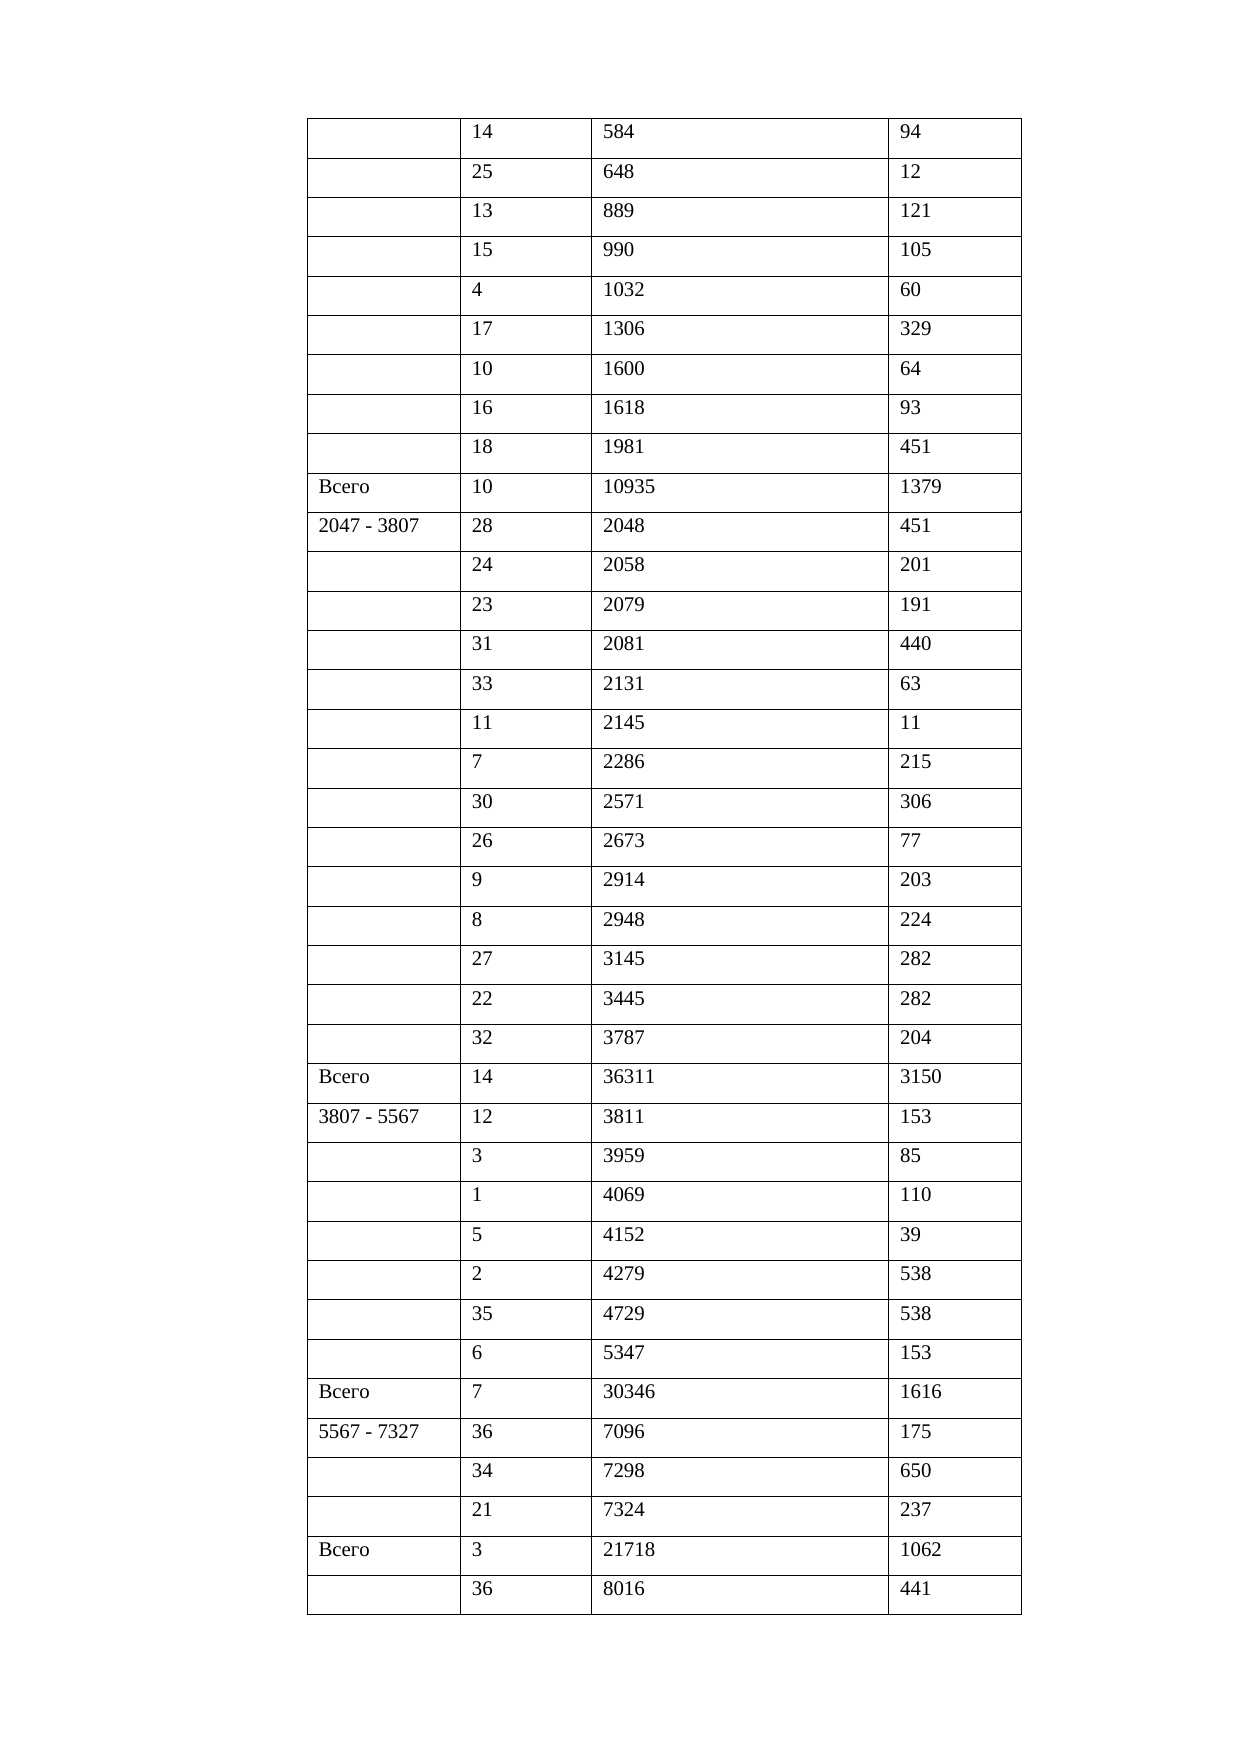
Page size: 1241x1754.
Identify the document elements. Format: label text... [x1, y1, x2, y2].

table_cell [308, 789, 460, 827]
table_cell 17 [461, 316, 591, 354]
table_cell 2131 [592, 670, 888, 709]
table_cell 21718 [592, 1537, 888, 1575]
table_cell 4 [461, 277, 591, 315]
table_cell 648 [592, 159, 888, 197]
table_cell [308, 119, 460, 157]
table_cell 2 [461, 1261, 591, 1299]
table_cell 93 [889, 395, 1021, 433]
table_cell 36 [461, 1576, 591, 1614]
table_cell 2673 [592, 828, 888, 866]
table_cell 3 [461, 1537, 591, 1575]
table_cell 3787 [592, 1025, 888, 1063]
table_cell 7096 [592, 1419, 888, 1457]
table_cell [308, 1497, 460, 1536]
table_cell 64 [889, 355, 1021, 394]
table_cell [308, 198, 460, 236]
table_cell 23 [461, 592, 591, 630]
table_cell 451 [889, 434, 1021, 472]
table_cell 451 [889, 513, 1021, 551]
table_cell 306 [889, 789, 1021, 827]
table_cell 2948 [592, 907, 888, 945]
table_cell 153 [889, 1104, 1021, 1142]
table_cell 14 [461, 119, 591, 157]
table_cell 2571 [592, 789, 888, 827]
table_cell [308, 434, 460, 472]
table_cell 1616 [889, 1379, 1021, 1417]
table_cell 2079 [592, 592, 888, 630]
table_cell 77 [889, 828, 1021, 866]
table_cell [308, 710, 460, 748]
table_cell 10 [461, 474, 591, 512]
table_cell 25 [461, 159, 591, 197]
table_cell [308, 946, 460, 984]
table_cell 175 [889, 1419, 1021, 1457]
table_cell 1618 [592, 395, 888, 433]
table_cell 60 [889, 277, 1021, 315]
table_cell 1600 [592, 355, 888, 394]
table_cell [308, 237, 460, 276]
table_cell 34 [461, 1458, 591, 1496]
table_cell [308, 1025, 460, 1063]
table_cell 3811 [592, 1104, 888, 1142]
table_cell Всего [308, 474, 460, 512]
table_cell 650 [889, 1458, 1021, 1496]
table_cell 6 [461, 1340, 591, 1378]
table_cell 1981 [592, 434, 888, 472]
table_cell [308, 670, 460, 709]
table_cell [308, 828, 460, 866]
table_cell 30346 [592, 1379, 888, 1417]
table_cell 28 [461, 513, 591, 551]
table_cell 4152 [592, 1222, 888, 1260]
table_cell [308, 1261, 460, 1299]
table_cell 7324 [592, 1497, 888, 1536]
table_cell 22 [461, 985, 591, 1024]
table_cell 282 [889, 946, 1021, 984]
table_cell [308, 1458, 460, 1496]
table_cell 329 [889, 316, 1021, 354]
table_cell 10935 [592, 474, 888, 512]
table_cell 2047 - 3807 [308, 513, 460, 551]
table_cell [308, 316, 460, 354]
table_cell 1306 [592, 316, 888, 354]
table_cell 27 [461, 946, 591, 984]
table_cell 12 [461, 1104, 591, 1142]
table_cell 14 [461, 1064, 591, 1102]
table_cell 538 [889, 1300, 1021, 1339]
table_cell 24 [461, 552, 591, 591]
table_cell 11 [461, 710, 591, 748]
table_cell 5347 [592, 1340, 888, 1378]
table_cell 1062 [889, 1537, 1021, 1575]
table_cell 3807 - 5567 [308, 1104, 460, 1142]
table_cell 18 [461, 434, 591, 472]
table_cell [308, 552, 460, 591]
table_cell 1032 [592, 277, 888, 315]
table_cell 3445 [592, 985, 888, 1024]
table_cell 5567 - 7327 [308, 1419, 460, 1457]
table_cell 36 [461, 1419, 591, 1457]
table_cell 8 [461, 907, 591, 945]
table_cell 7298 [592, 1458, 888, 1496]
table_cell 36311 [592, 1064, 888, 1102]
table_cell 2058 [592, 552, 888, 591]
table_cell [308, 867, 460, 906]
table_cell 538 [889, 1261, 1021, 1299]
table_cell [308, 159, 460, 197]
table_cell [308, 395, 460, 433]
table_cell 2048 [592, 513, 888, 551]
table_cell 3145 [592, 946, 888, 984]
table_cell 2081 [592, 631, 888, 669]
table_cell 3150 [889, 1064, 1021, 1102]
table_cell 16 [461, 395, 591, 433]
table_cell 441 [889, 1576, 1021, 1614]
table_cell 110 [889, 1182, 1021, 1221]
table_cell [308, 749, 460, 787]
table_cell 889 [592, 198, 888, 236]
table_cell 15 [461, 237, 591, 276]
table_cell 215 [889, 749, 1021, 787]
table_cell 8016 [592, 1576, 888, 1614]
table_cell 204 [889, 1025, 1021, 1063]
table_cell 32 [461, 1025, 591, 1063]
table_cell 63 [889, 670, 1021, 709]
table_cell 440 [889, 631, 1021, 669]
table_cell 31 [461, 631, 591, 669]
table_cell 2914 [592, 867, 888, 906]
table_cell 7 [461, 749, 591, 787]
table_cell [308, 1222, 460, 1260]
table_cell [308, 985, 460, 1024]
table_cell 584 [592, 119, 888, 157]
table_cell [308, 1576, 460, 1614]
table_cell Всего [308, 1537, 460, 1575]
table_cell Всего [308, 1379, 460, 1417]
table_cell 39 [889, 1222, 1021, 1260]
table_cell 4279 [592, 1261, 888, 1299]
table_cell 3959 [592, 1143, 888, 1181]
table_cell 94 [889, 119, 1021, 157]
table_cell [308, 592, 460, 630]
table_cell 224 [889, 907, 1021, 945]
table_cell 7 [461, 1379, 591, 1417]
table_cell 26 [461, 828, 591, 866]
table_cell 1379 [889, 474, 1021, 512]
table_cell 121 [889, 198, 1021, 236]
table_cell 2286 [592, 749, 888, 787]
table_cell 33 [461, 670, 591, 709]
table_cell 85 [889, 1143, 1021, 1181]
table_cell 13 [461, 198, 591, 236]
table_cell 2145 [592, 710, 888, 748]
table_cell 4069 [592, 1182, 888, 1221]
table_cell 201 [889, 552, 1021, 591]
table_cell 191 [889, 592, 1021, 630]
table_cell 153 [889, 1340, 1021, 1378]
table_cell [308, 1182, 460, 1221]
table_cell 203 [889, 867, 1021, 906]
table_cell 5 [461, 1222, 591, 1260]
table_cell 4729 [592, 1300, 888, 1339]
table_cell 10 [461, 355, 591, 394]
table_cell 35 [461, 1300, 591, 1339]
table_cell 1 [461, 1182, 591, 1221]
table_cell 3 [461, 1143, 591, 1181]
table_cell [308, 907, 460, 945]
table_cell 30 [461, 789, 591, 827]
table_cell 282 [889, 985, 1021, 1024]
table_cell [308, 1300, 460, 1339]
table_cell [308, 631, 460, 669]
table_cell Всего [308, 1064, 460, 1102]
table_cell [308, 1340, 460, 1378]
table_cell 12 [889, 159, 1021, 197]
table_cell [308, 1143, 460, 1181]
table_cell 11 [889, 710, 1021, 748]
table_cell [308, 277, 460, 315]
table_cell [308, 355, 460, 394]
table_cell 990 [592, 237, 888, 276]
table_cell 9 [461, 867, 591, 906]
table_cell 105 [889, 237, 1021, 276]
table_cell 237 [889, 1497, 1021, 1536]
table_cell 21 [461, 1497, 591, 1536]
